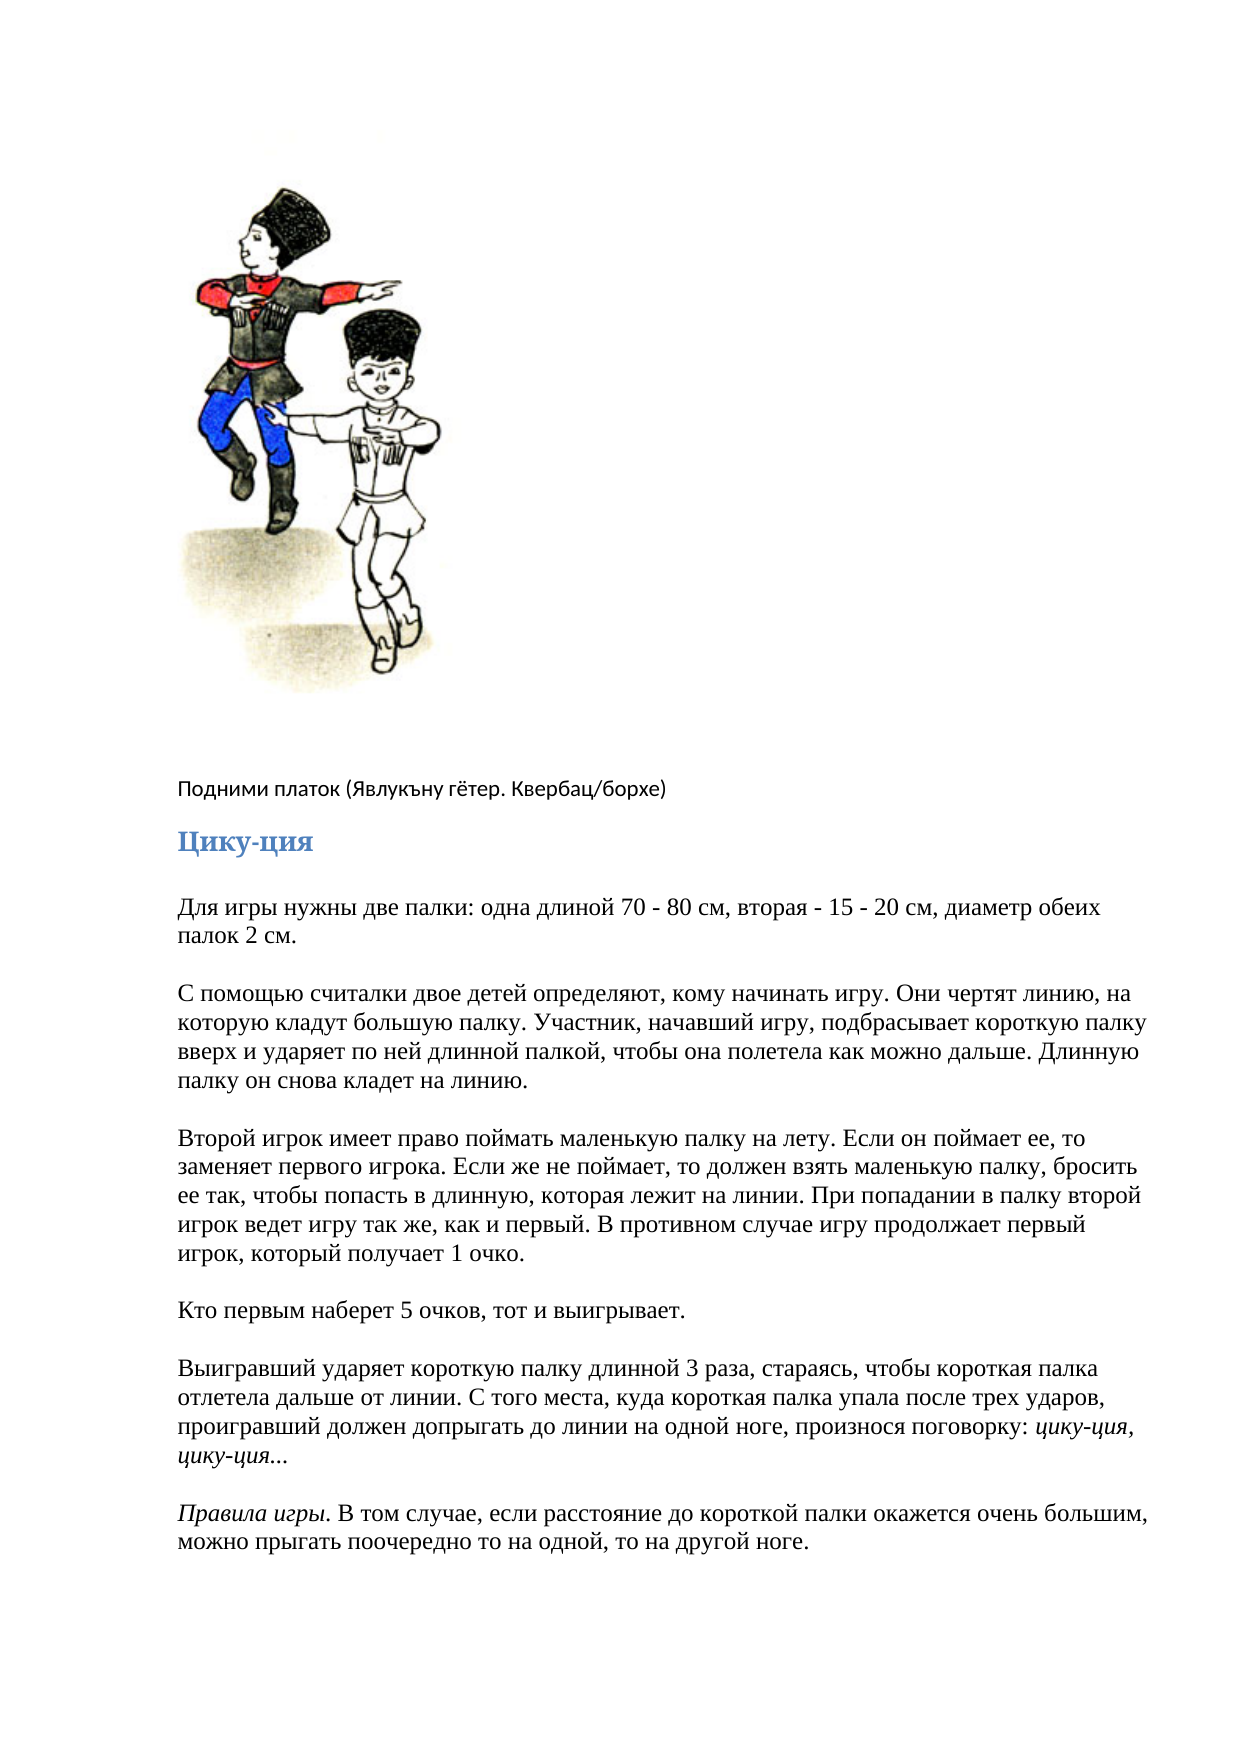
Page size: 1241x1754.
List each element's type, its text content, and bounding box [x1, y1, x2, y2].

text Кто первым наберет 5 очков, тот и выигрывает. [177, 1296, 1152, 1324]
text С помощью считалки двое детей определяют, кому начинать игру. Они чертят линию, на которую кладут большую палку. Участник, начавший игру, подбрасывает короткую палку вверх и ударяет по ней длинной палкой, чтобы она полетела как можно дальше. Длинную палку он снова кладет на линию. [177, 978, 1152, 1093]
text Для игры нужны две палки: одна длиной 70 - 80 см, вторая - 15 - 20 см, диаметр обеих палок 2 см. [177, 892, 1152, 949]
text Выигравший ударяет короткую палку длинной 3 раза, стараясь, чтобы короткая палка отлетела дальше от линии. С того места, куда короткая палка упала после трех ударов, проигравший должен допрыгать до линии на одной ноге, произнося поговорку: цику-ция, цику-ция... [177, 1353, 1152, 1468]
text Второй игрок имеет право поймать маленькую палку на лету. Если он поймает ее, то заменяет первого игрока. Если же не поймает, то должен взять маленькую палку, бросить ее так, чтобы попасть в длинную, которая лежит на линии. При попадании в палку второй игрок ведет игру так же, как и первый. В противном случае игру продолжает первый игрок, который получает 1 очко. [177, 1123, 1152, 1266]
text Правила игры. В том случае, если расстояние до короткой палки окажется очень большим, можно прыгать поочередно то на одной, то на другой ноге. [177, 1498, 1152, 1555]
subtitle Цику-ция [177, 827, 1152, 858]
picture [177, 118, 462, 770]
